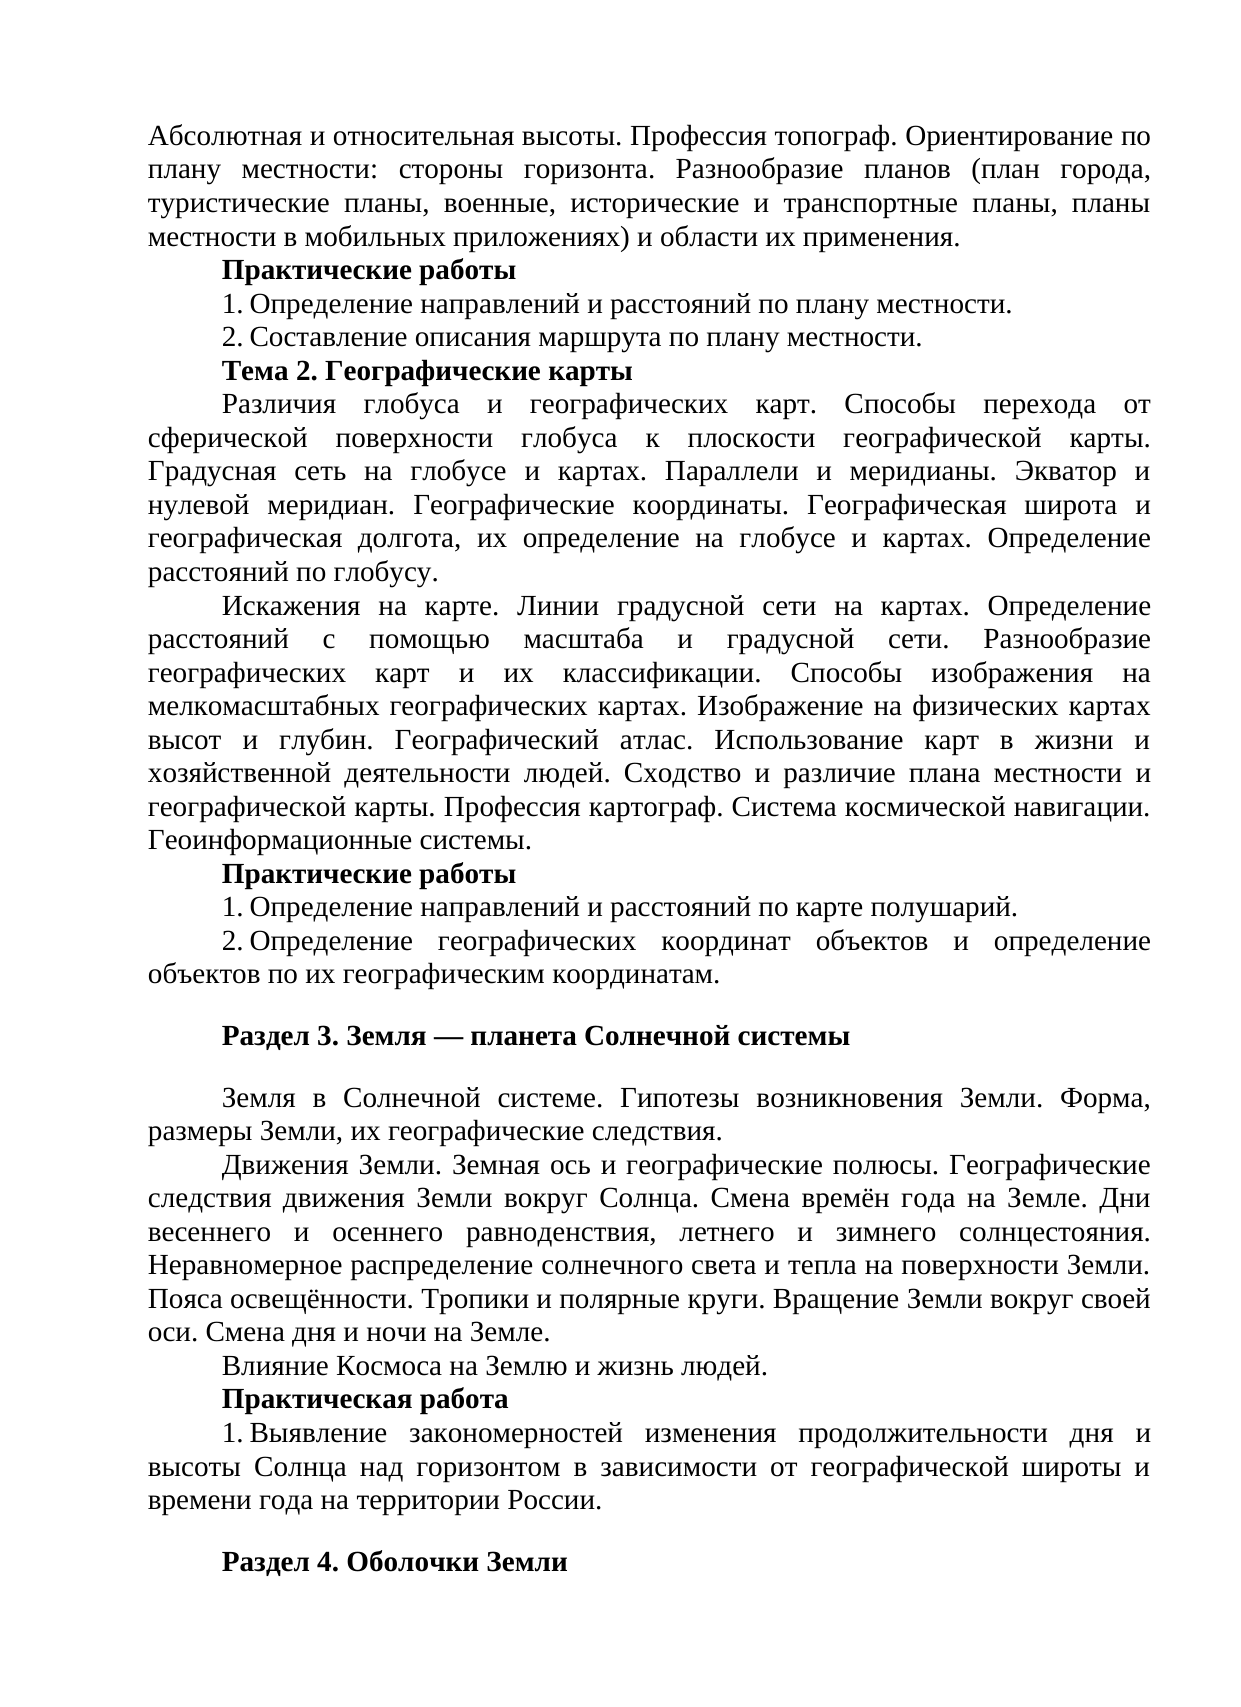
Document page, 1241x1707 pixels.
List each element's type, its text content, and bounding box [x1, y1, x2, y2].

text Движения Земли. Земная ось и географические полюсы. Географические следствия движения Земли вокруг Солнца. Смена времён года на Земле. Дни весеннего и осеннего равноденствия, летнего и зимнего солнцестояния. Неравномерное распределение солнечного света и тепла на поверхности Земли. Пояса освещённости. Тропики и полярные круги. Вращение Земли вокруг своей оси. Смена дня и ночи на Земле. [148, 1147, 1152, 1348]
text Практические работы [148, 856, 1152, 889]
text 1. Определение направлений и расстояний по карте полушарий. [148, 889, 1152, 923]
text Раздел 4. Оболочки Земли [148, 1544, 1152, 1577]
text Раздел 3. Земля — планета Солнечной системы [148, 1018, 1152, 1052]
text 2. Составление описания маршрута по плану местности. [148, 319, 1152, 353]
text 2. Определение географических координат объектов и определение объектов по их географическим координатам. [148, 923, 1152, 990]
text Влияние Космоса на Землю и жизнь людей. [148, 1348, 1152, 1382]
text Практическая работа [148, 1382, 1152, 1415]
text Различия глобуса и географических карт. Способы перехода от сферической поверхности глобуса к плоскости географической карты. Градусная сеть на глобусе и картах. Параллели и меридианы. Экватор и нулевой меридиан. Географические координаты. Географическая широта и географическая долгота, их определение на глобусе и картах. Определение расстояний по глобусу. [148, 386, 1152, 588]
text Искажения на карте. Линии градусной сети на картах. Определение расстояний с помощью масштаба и градусной сети. Разнообразие географических карт и их классификации. Способы изображения на мелкомасштабных географических картах. Изображение на физических картах высот и глубин. Географический атлас. Использование карт в жизни и хозяйственной деятельности людей. Сходство и различие плана местности и географической карты. Профессия картограф. Система космической навигации. Геоинформационные системы. [148, 588, 1152, 856]
text 1. Выявление закономерностей изменения продолжительности дня и высоты Солнца над горизонтом в зависимости от географической широты и времени года на территории России. [148, 1415, 1152, 1516]
text Тема 2. Географические карты [148, 353, 1152, 386]
text Земля в Солнечной системе. Гипотезы возникновения Земли. Форма, размеры Земли, их географические следствия. [148, 1080, 1152, 1147]
text Практические работы [148, 252, 1152, 286]
text 1. Определение направлений и расстояний по плану мест­ности. [148, 286, 1152, 319]
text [148, 118, 1152, 252]
